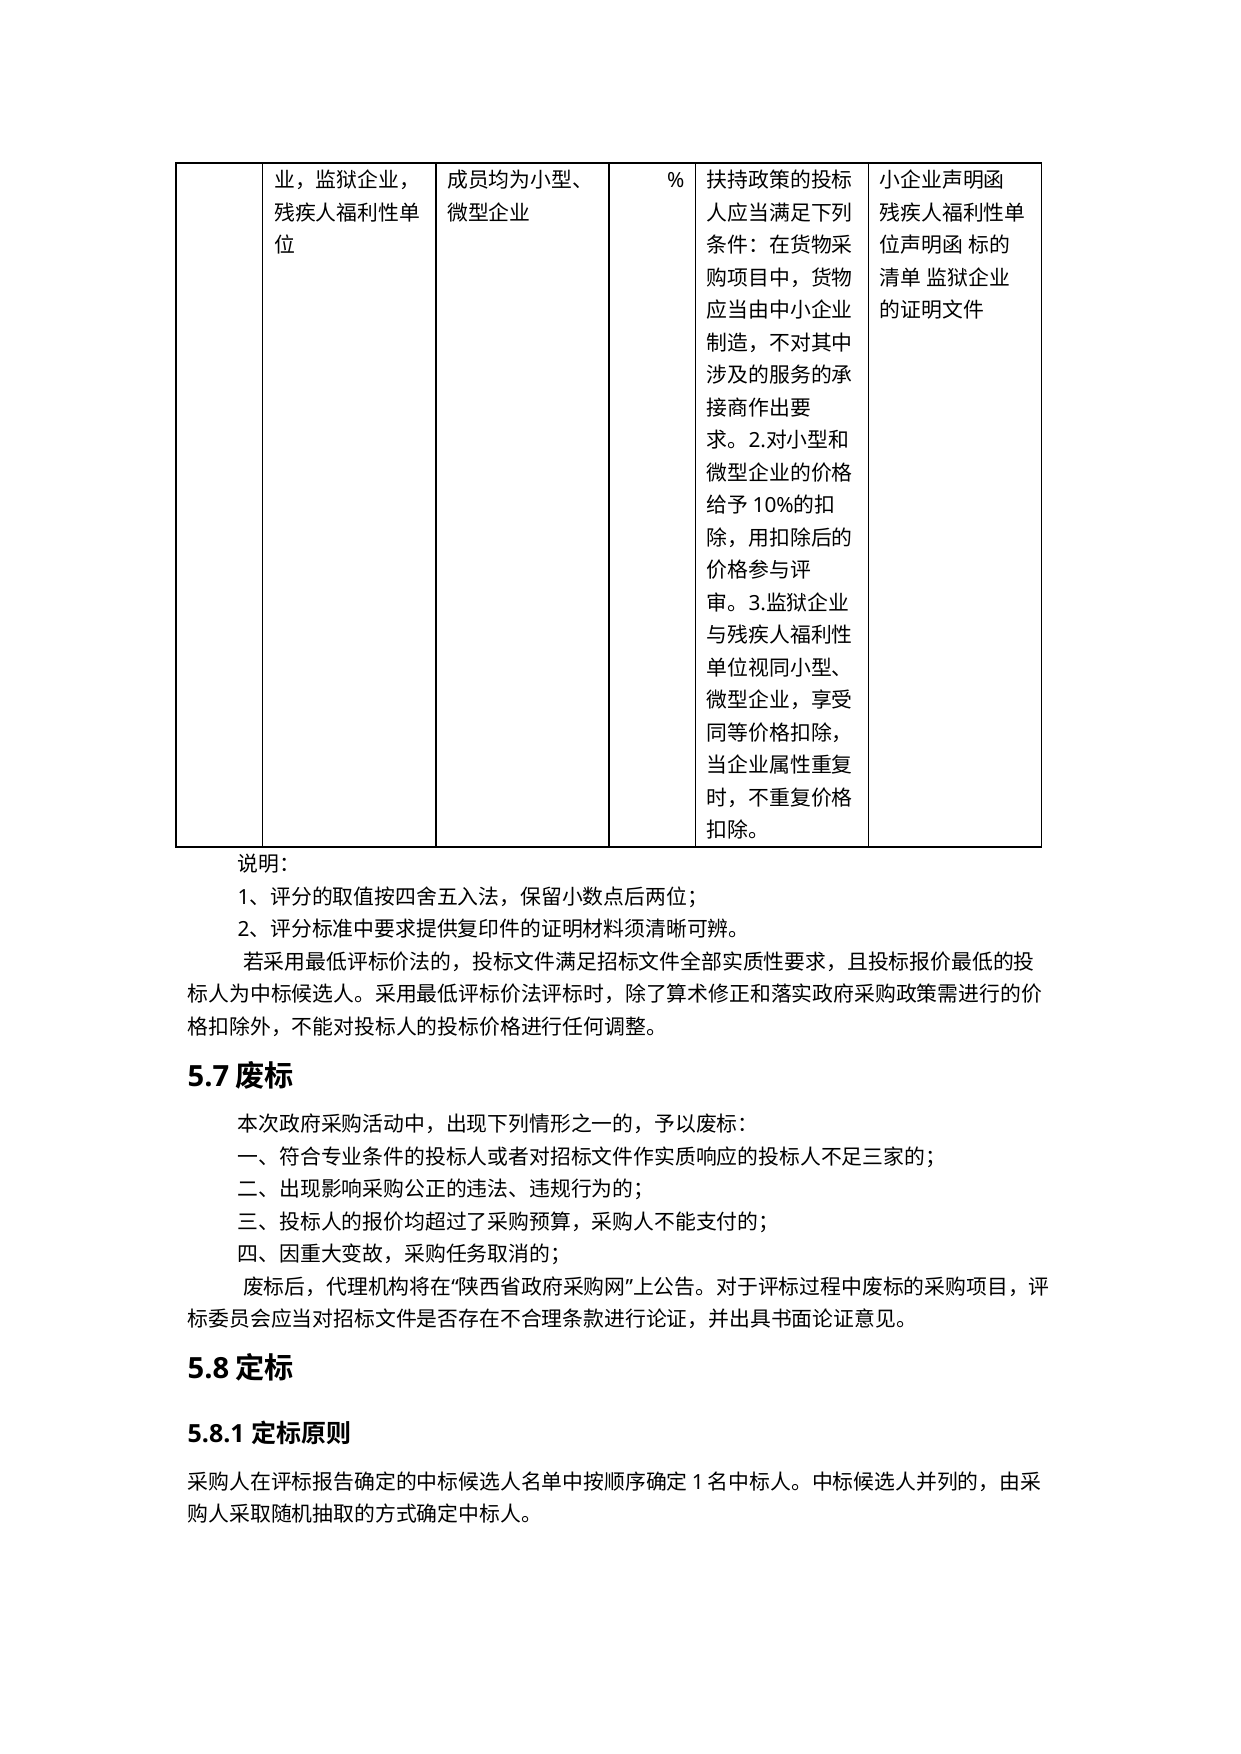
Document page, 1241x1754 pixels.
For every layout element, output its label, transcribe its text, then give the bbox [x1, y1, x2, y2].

text 采购人在评标报告确定的中标候选人名单中按顺序确定1名中标人。中标候选人并列的，由采购人采取随机抽取的方式确定中标人。 [187, 1465, 1053, 1530]
text 5.8.1 定标原则 [187, 1400, 1053, 1465]
text 四、因重大变故，采购任务取消的； [187, 1238, 1053, 1270]
text 说明： [187, 848, 1053, 880]
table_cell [696, 164, 868, 846]
text 三、投标人的报价均超过了采购预算，采购人不能支付的； [187, 1205, 1053, 1238]
text 1、评分的取值按四舍五入法，保留小数点后两位； [187, 880, 1053, 913]
text 5.8定标 [187, 1335, 1053, 1400]
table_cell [869, 164, 1041, 846]
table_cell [263, 164, 435, 846]
text 若采用最低评标价法的，投标文件满足招标文件全部实质性要求，且投标报价最低的投标人为中标候选人。采用最低评标价法评标时，除了算术修正和落实政府采购政策需进行的价格扣除外，不能对投标人的投标价格进行任何调整。 [187, 945, 1053, 1043]
text 本次政府采购活动中，出现下列情形之一的，予以废标： [187, 1108, 1053, 1140]
text 5.7废标 [187, 1043, 1053, 1108]
text 一、符合专业条件的投标人或者对招标文件作实质响应的投标人不足三家的； [187, 1140, 1053, 1173]
text 二、出现影响采购公正的违法、违规行为的； [187, 1173, 1053, 1205]
table_cell 1 [177, 164, 262, 846]
table_cell 投标人或联合体成员均为小型、微型企业 [437, 164, 608, 846]
text 2、评分标准中要求提供复印件的证明材料须清晰可辨。 [187, 913, 1053, 945]
text 废标后，代理机构将在“陕西省政府采购网”上公告。对于评标过程中废标的采购项目，评标委员会应当对招标文件是否存在不合理条款进行论证，并出具书面论证意见。 [187, 1270, 1053, 1335]
table_cell 10.00% [610, 164, 695, 846]
